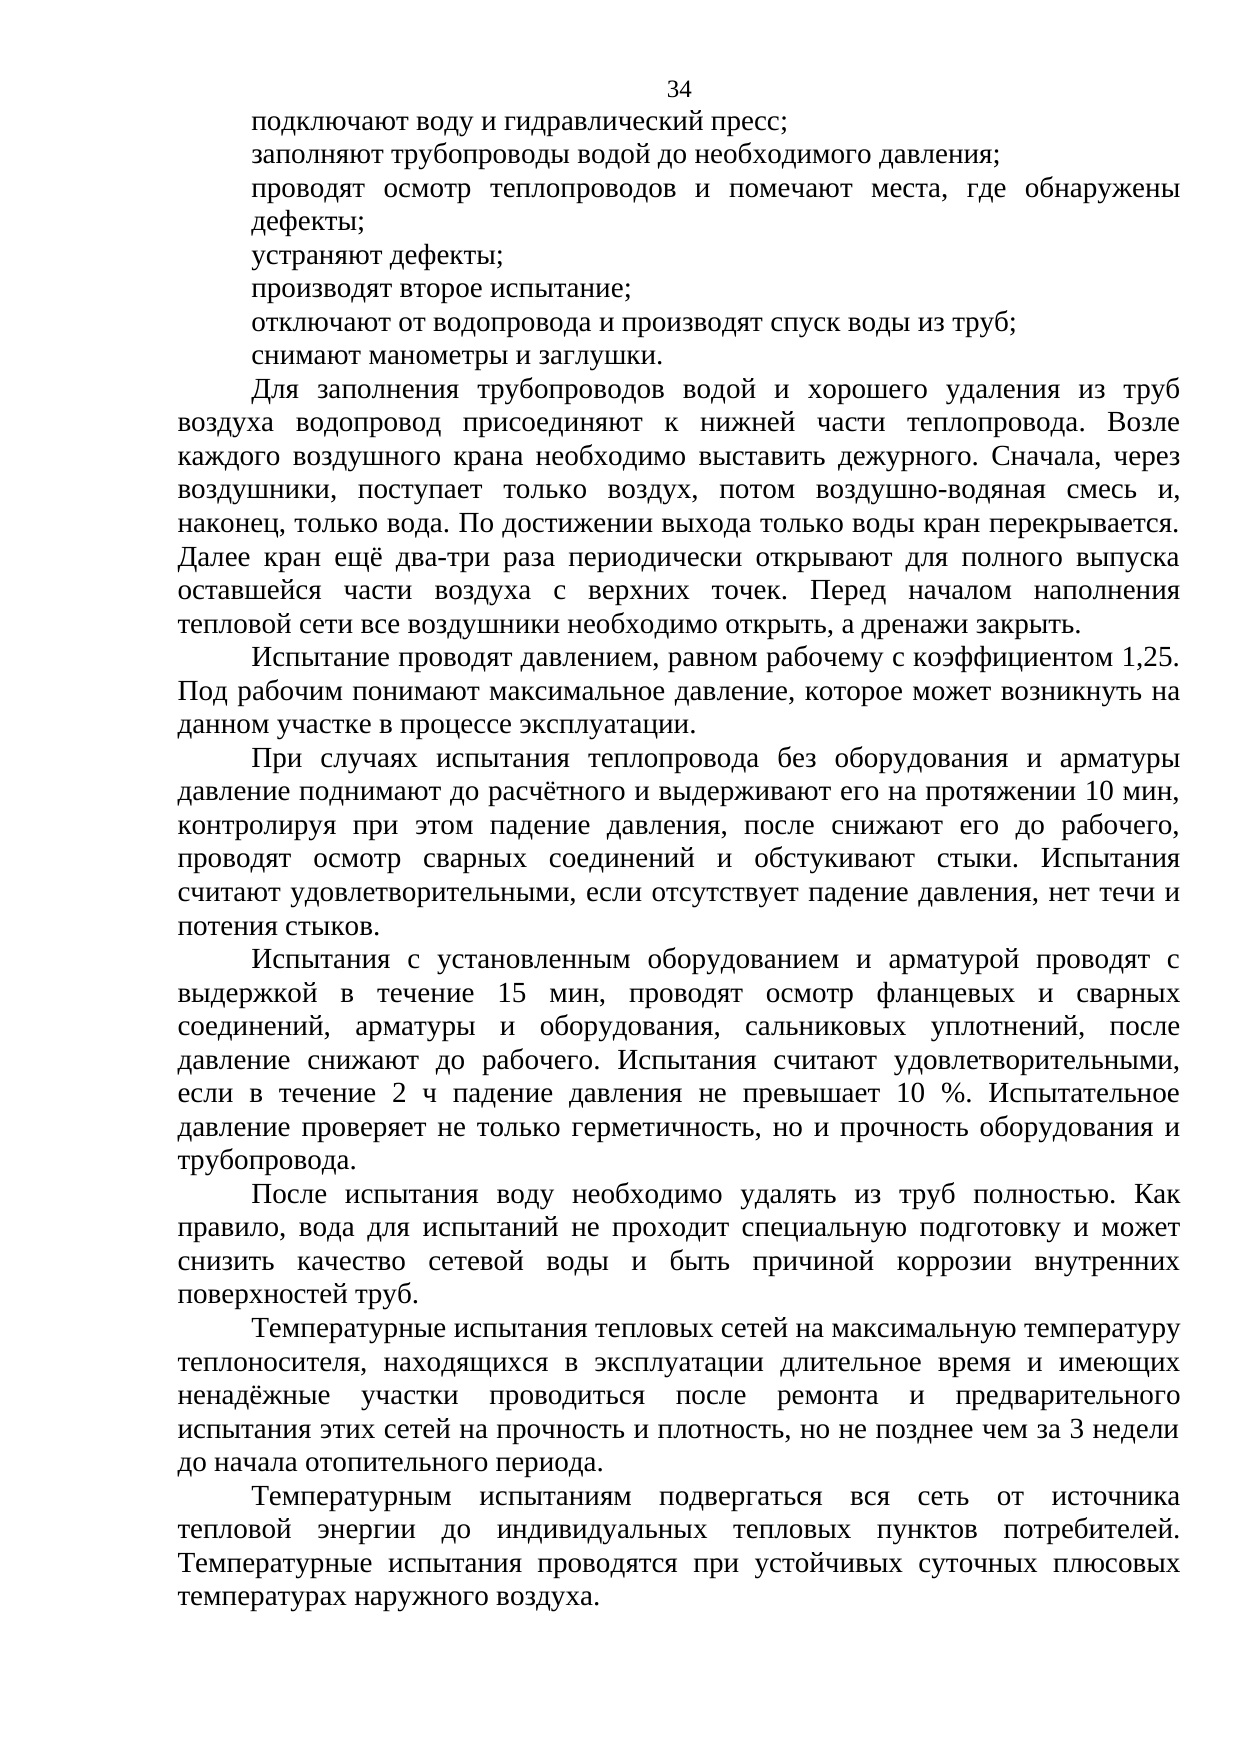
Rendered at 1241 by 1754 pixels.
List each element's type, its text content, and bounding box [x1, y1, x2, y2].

text Для заполнения трубопроводов водой и хорошего удаления из труб воздуха водопровод присоединяют к нижней части теплопровода. Возле каждого воздушного крана необходимо выставить дежурного. Сначала, через воздушники, поступает только воздух, потом воздушно-водяная смесь и, наконец, только вода. По достижении выхода только воды кран перекрывается. Далее кран ещё два-три раза периодически открывают для полного выпуска оставшейся части воздуха с верхних точек. Перед началом наполнения тепловой сети все воздушники необходимо открыть, а дренажи закрыть. [177, 371, 1181, 639]
text После испытания воду необходимо удалять из труб полностью. Как правило, вода для испытаний не проходит специальную подготовку и может снизить качество сетевой воды и быть причиной коррозии внутренних поверхностей труб. [177, 1176, 1181, 1310]
text устраняют дефекты; [251, 237, 1181, 270]
text заполняют трубопроводы водой до необходимого давления; [251, 136, 1181, 170]
text отключают от водопровода и производят спуск воды из труб; [251, 304, 1181, 337]
text подключают воду и гидравлический пресс; [177, 103, 1181, 136]
text Испытание проводят давлением, равном рабочему с коэффициентом 1,25. Под рабочим понимают максимальное давление, которое может возникнуть на данном участке в процессе эксплуатации. [177, 639, 1181, 740]
text Температурным испытаниям подвергаться вся сеть от источника тепловой энергии до индивидуальных тепловых пунктов потребителей. Температурные испытания проводятся при устойчивых суточных плюсовых температурах наружного воздуха. [177, 1478, 1181, 1612]
text Испытания с установленным оборудованием и арматурой проводят с выдержкой в течение 15 мин, проводят осмотр фланцевых и сварных соединений, арматуры и оборудования, сальниковых уплотнений, после давление снижают до рабочего. Испытания считают удовлетворительными, если в течение 2 ч падение давления не превышает 10 %. Испытательное давление проверяет не только герметичность, но и прочность оборудования и трубопровода. [177, 941, 1181, 1176]
text производят второе испытание; [251, 270, 1181, 304]
text При случаях испытания теплопровода без оборудования и арматуры давление поднимают до расчётного и выдерживают его на протяжении 10 мин, контролируя при этом падение давления, после снижают его до рабочего, проводят осмотр сварных соединений и обстукивают стыки. Испытания считают удовлетворительными, если отсутствует падение давления, нет течи и потения стыков. [177, 740, 1181, 941]
text проводят осмотр теплопроводов и помечают места, где обнаружены дефекты; [251, 170, 1181, 237]
text Температурные испытания тепловых сетей на максимальную температуру теплоносителя, находящихся в эксплуатации длительное время и имеющих ненадёжные участки проводиться после ремонта и предварительного испытания этих сетей на прочность и плотность, но не позднее чем за 3 недели до начала отопительного периода. [177, 1310, 1181, 1478]
text снимают манометры и заглушки. [177, 337, 1181, 371]
